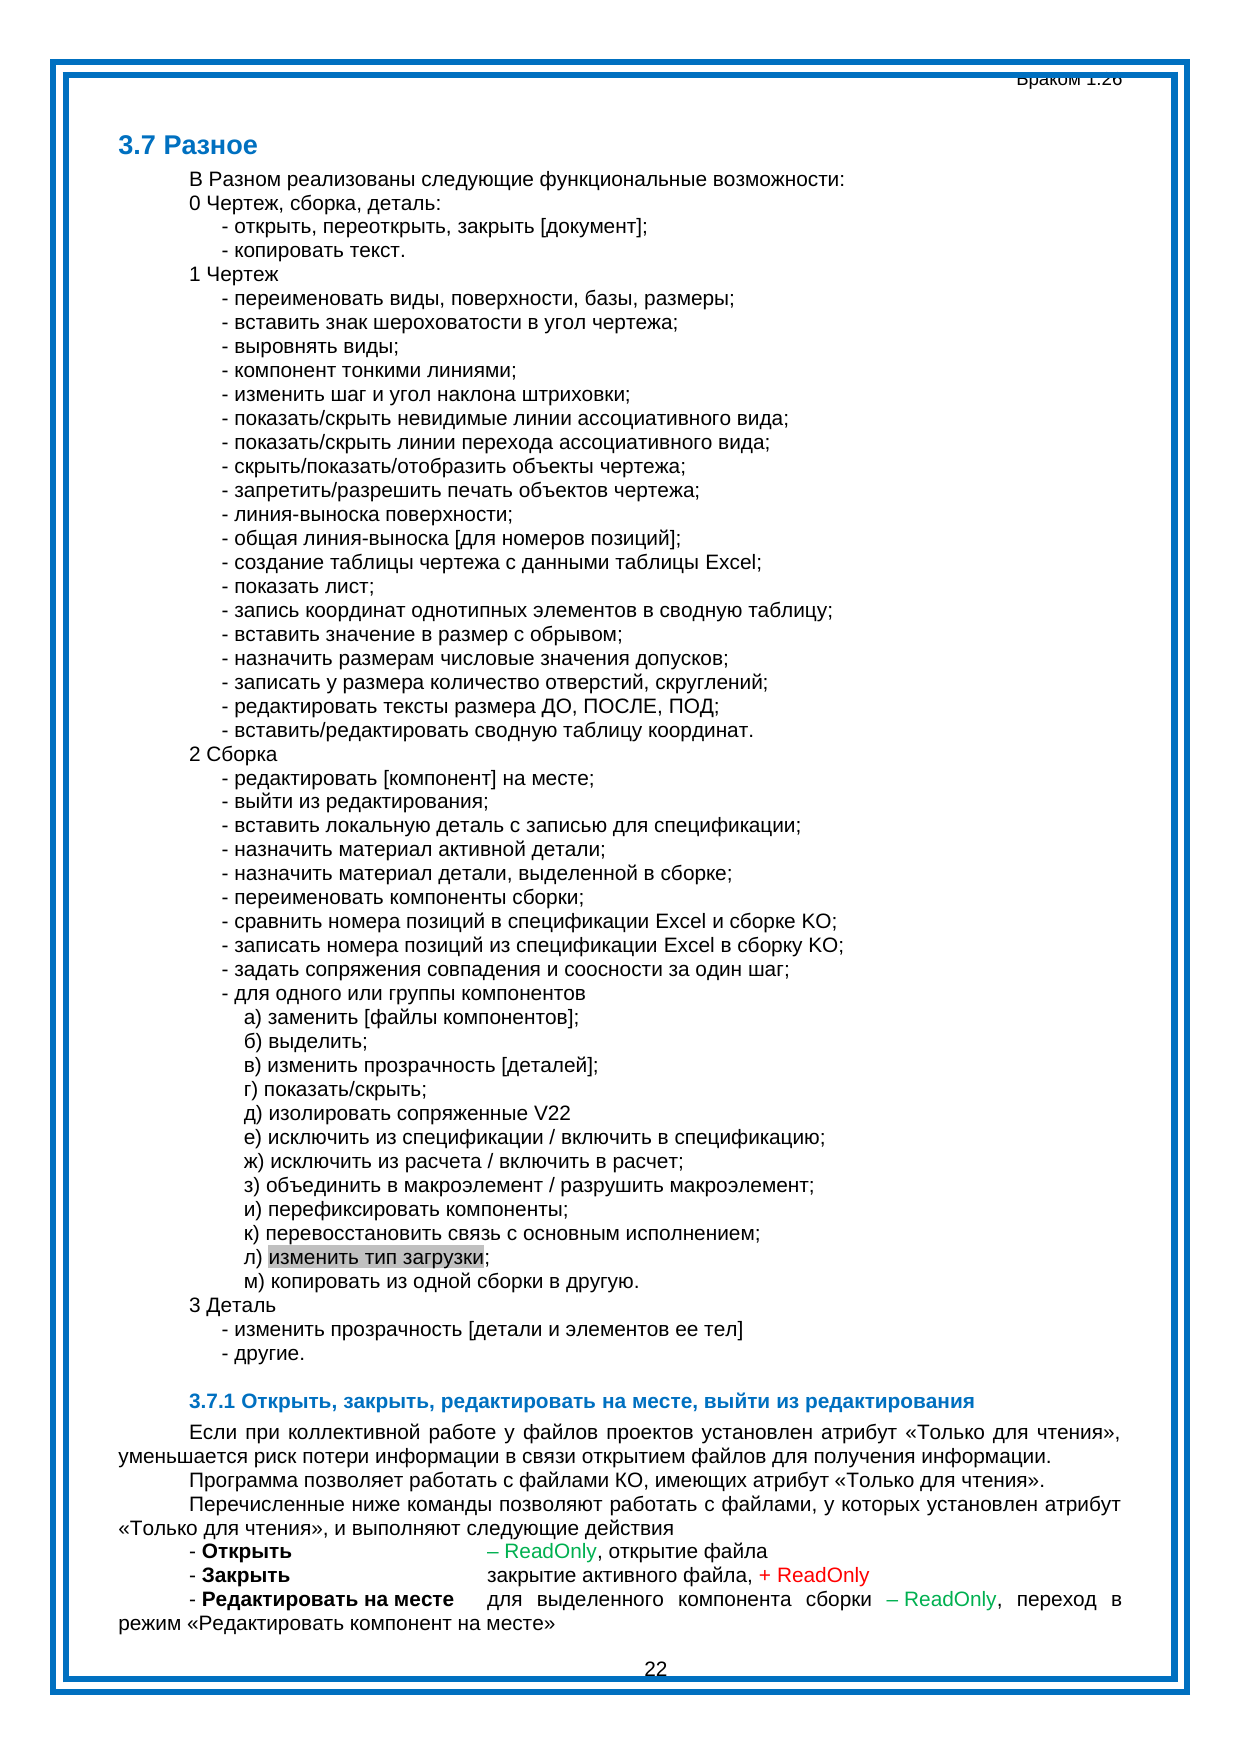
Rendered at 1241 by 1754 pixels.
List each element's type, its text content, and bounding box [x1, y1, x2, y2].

text - запретить/разрешить печать объектов чертежа; [118, 478, 1122, 502]
text - изменить шаг и угол наклона штриховки; [118, 382, 1122, 406]
text Программа позволяет работать с файлами КО, имеющих атрибут «Только для чтения». [118, 1467, 1122, 1491]
subtitle 3.7 Разное [118, 129, 1122, 160]
text и) перефиксировать компоненты; [118, 1197, 1122, 1221]
text - изменить прозрачность [детали и элементов ее тел] [118, 1316, 1122, 1340]
text - линия-выноска поверхности; [118, 502, 1122, 526]
text - вставить локальную деталь с записью для спецификации; [118, 813, 1122, 837]
text - выровнять виды; [118, 334, 1122, 358]
text - показать/скрыть линии перехода ассоциативного вида; [118, 430, 1122, 454]
text - задать сопряжения совпадения и соосности за один шаг; [118, 957, 1122, 981]
text - редактировать [компонент] на месте; [118, 765, 1122, 789]
text В Разном реализованы следующие функциональные возможности: [118, 166, 1122, 190]
text з) объединить в макроэлемент / разрушить макроэлемент; [118, 1173, 1122, 1197]
text л) изменить тип загрузки; [118, 1244, 1122, 1268]
text г) показать/скрыть; [118, 1077, 1122, 1101]
text - показать/скрыть невидимые линии ассоциативного вида; [118, 406, 1122, 430]
text - Открыть – ReadOnly, открытие файла [118, 1539, 1122, 1563]
text - назначить материал активной детали; [118, 837, 1122, 861]
text - вставить/редактировать сводную таблицу координат. [118, 717, 1122, 741]
text - записать у размера количество отверстий, скруглений; [118, 669, 1122, 693]
text - для одного или группы компонентов [118, 981, 1122, 1005]
text - вставить значение в размер с обрывом; [118, 622, 1122, 646]
text - общая линия-выноска [для номеров позиций]; [118, 526, 1122, 550]
text - переименовать компоненты сборки; [118, 885, 1122, 909]
text - переименовать виды, поверхности, базы, размеры; [118, 286, 1122, 310]
text - вставить знак шероховатости в угол чертежа; [118, 310, 1122, 334]
text - скрыть/показать/отобразить объекты чертежа; [118, 454, 1122, 478]
text - назначить материал детали, выделенной в сборке; [118, 861, 1122, 885]
text в) изменить прозрачность [деталей]; [118, 1053, 1122, 1077]
text - сравнить номера позиций в спецификации Excel и сборке KO; [118, 909, 1122, 933]
text Перечисленные ниже команды позволяют работать с файлами, у которых установлен атрибут «Только для чтения», и выполняют следующие действия [118, 1491, 1122, 1539]
text 2 Сборка [118, 741, 1122, 765]
text - копировать текст. [118, 238, 1122, 262]
text - Закрыть закрытие активного файла, + ReadOnly [118, 1563, 1122, 1587]
text д) изолировать сопряженные V22 [118, 1101, 1122, 1125]
text - другие. [118, 1340, 1122, 1364]
text б) выделить; [118, 1029, 1122, 1053]
text - записать номера позиций из спецификации Excel в сборку KO; [118, 933, 1122, 957]
text к) перевосстановить связь с основным исполнением; [118, 1221, 1122, 1244]
text 1 Чертеж [118, 262, 1122, 286]
text м) копировать из одной сборки в другую. [118, 1268, 1122, 1292]
text - редактировать тексты размера ДО, ПОСЛЕ, ПОД; [118, 693, 1122, 717]
text а) заменить [файлы компонентов]; [118, 1005, 1122, 1029]
text - выйти из редактирования; [118, 789, 1122, 813]
text - показать лист; [118, 574, 1122, 598]
text - создание таблицы чертежа с данными таблицы Excel; [118, 550, 1122, 574]
text 3.7.1 Открыть, закрыть, редактировать на месте, выйти из редактирования [118, 1389, 1122, 1413]
text е) исключить из спецификации / включить в спецификацию; [118, 1125, 1122, 1149]
text - открыть, переоткрыть, закрыть [документ]; [118, 214, 1122, 238]
text - компонент тонкими линиями; [118, 358, 1122, 382]
text - назначить размерам числовые значения допусков; [118, 646, 1122, 669]
text ж) исключить из расчета / включить в расчет; [118, 1149, 1122, 1173]
text 3 Деталь [118, 1292, 1122, 1316]
text 0 Чертеж, сборка, деталь: [118, 190, 1122, 214]
text - запись координат однотипных элементов в сводную таблицу; [118, 598, 1122, 622]
text - Редактировать на месте для выделенного компонента сборки – ReadOnly, переход в режим «Редактировать компонент на месте» [118, 1587, 1122, 1635]
text Если при коллективной работе у файлов проектов установлен атрибут «Только для чтения», уменьшается риск потери информации в связи открытием файлов для получения информации. [118, 1419, 1122, 1467]
